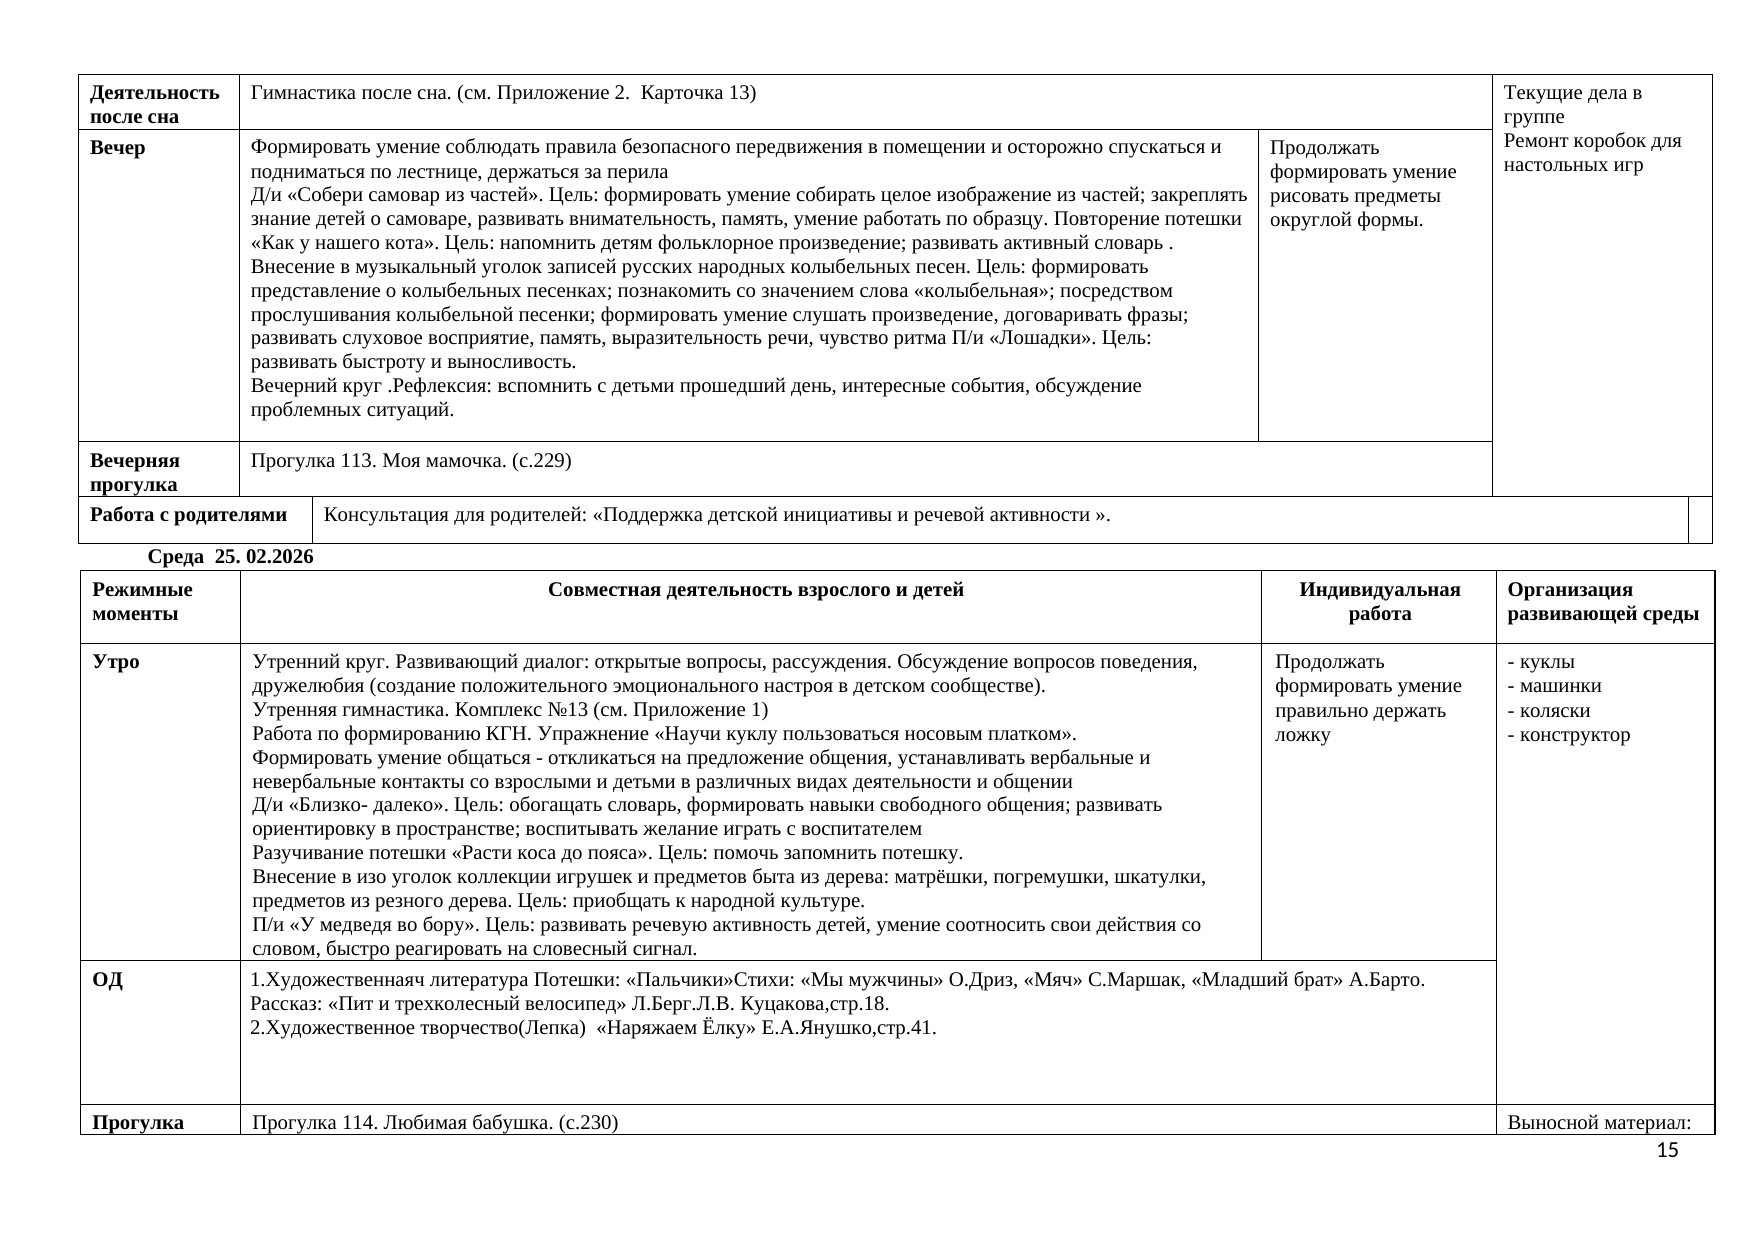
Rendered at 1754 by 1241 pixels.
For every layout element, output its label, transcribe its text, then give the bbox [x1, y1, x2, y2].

table_header Индивидуальная работа [1262, 571, 1496, 643]
table_cell Консультация для родителей: «Поддержка детской инициативы и речевой активности ». [313, 497, 1492, 543]
table_cell Продолжать формировать умение рисовать предметы округлой формы. [1259, 130, 1492, 441]
table_cell Прогулка [81, 1105, 240, 1134]
table_cell Утро [81, 644, 240, 960]
table_cell [1493, 497, 1688, 543]
table_cell Продолжать формировать умение правильно держать ложку [1262, 644, 1496, 960]
table_cell Текущие дела в группе Ремонт коробок для настольных игр [1493, 75, 1712, 496]
table_header Совместная деятельность взрослого и детей [241, 571, 1261, 643]
table_cell [1689, 497, 1712, 543]
table_cell Работа с родителями [79, 497, 312, 543]
table_cell Гимнастика после сна. (см. Приложение 2. Карточка 13) [240, 75, 1492, 128]
table_cell ОД [81, 961, 240, 1104]
text Среда 25. 02.2026 [147, 544, 1268, 568]
table_cell Утренний круг. Развивающий диалог: открытые вопросы, рассуждения. Обсуждение вопросов поведения, дружелюбия (создание положительного эмоционального настроя в детском сообществе). Утренняя гимнастика. Комплекс №13 (см. Приложение 1) Работа по формированию КГН. Упражнение «Научи куклу пользоваться носовым платком». Формировать умение общаться - откликаться на предложение общения, устанавливать вербальные и невербальные контакты со взрослыми и детьми в различных видах деятельности и общении Д/и «Близко- далеко». Цель: обогащать словарь, формировать навыки свободного общения; развивать ориентировку в пространстве; воспитывать желание играть с воспитателем Разучивание потешки «Расти коса до пояса». Цель: помочь запомнить потешку. Внесение в изо уголок коллекции игрушек и предметов быта из дерева: матрёшки, погремушки, шкатулки, предметов из резного дерева. Цель: приобщать к народной культуре. П/и «У медведя во бору». Цель: развивать речевую активность детей, умение соотносить свои действия со словом, быстро реагировать на словесный сигнал. [241, 644, 1261, 960]
table_header Режимные моменты [81, 571, 240, 643]
table_cell Вечерняя прогулка [79, 442, 239, 496]
table_cell Деятельность после сна [79, 75, 239, 128]
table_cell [241, 1105, 1496, 1134]
table_cell куклы машинки коляски конструктор [1497, 644, 1714, 1104]
table_cell Вечер [79, 130, 239, 441]
table_header Организация развивающей среды [1497, 571, 1714, 643]
table_cell Прогулка 113. Моя мамочка. (с.229) [240, 442, 1492, 496]
table_cell 1.Художественнаяч литература Потешки: «Пальчики»Стихи: «Мы мужчины» О.Дриз, «Мяч» С.Маршак, «Младший брат» А.Барто. Рассказ: «Пит и трехколесный велосипед» Л.Берг.Л.В. Куцакова,стр.18. 2.Художественное творчество(Лепка) «Наряжаем Ёлку» Е.А.Янушко,стр.41. [241, 961, 1496, 1104]
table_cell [1497, 1105, 1714, 1134]
table_cell Формировать умение соблюдать правила безопасного передвижения в помещении и осторожно спускаться и подниматься по лестнице, держаться за перила Д/и «Собери самовар из частей». Цель: формировать умение собирать целое изображение из частей; закреплять знание детей о самоваре, развивать внимательность, память, умение работать по образцу. Повторение потешки «Как у нашего кота». Цель: напомнить детям фольклорное произведение; развивать активный словарь . Внесение в музыкальный уголок записей русских народных колыбельных песен. Цель: формировать представление о колыбельных песенках; познакомить со значением слова «колыбельная»; посредством прослушивания колыбельной песенки; формировать умение слушать произведение, договаривать фразы; развивать слуховое восприятие, память, выразительность речи, чувство ритма П/и «Лошадки». Цель: развивать быстроту и выносливость. Вечерний круг .Рефлексия: вспомнить с детьми прошедший день, интересные события, обсуждение проблемных ситуаций. [240, 130, 1258, 441]
